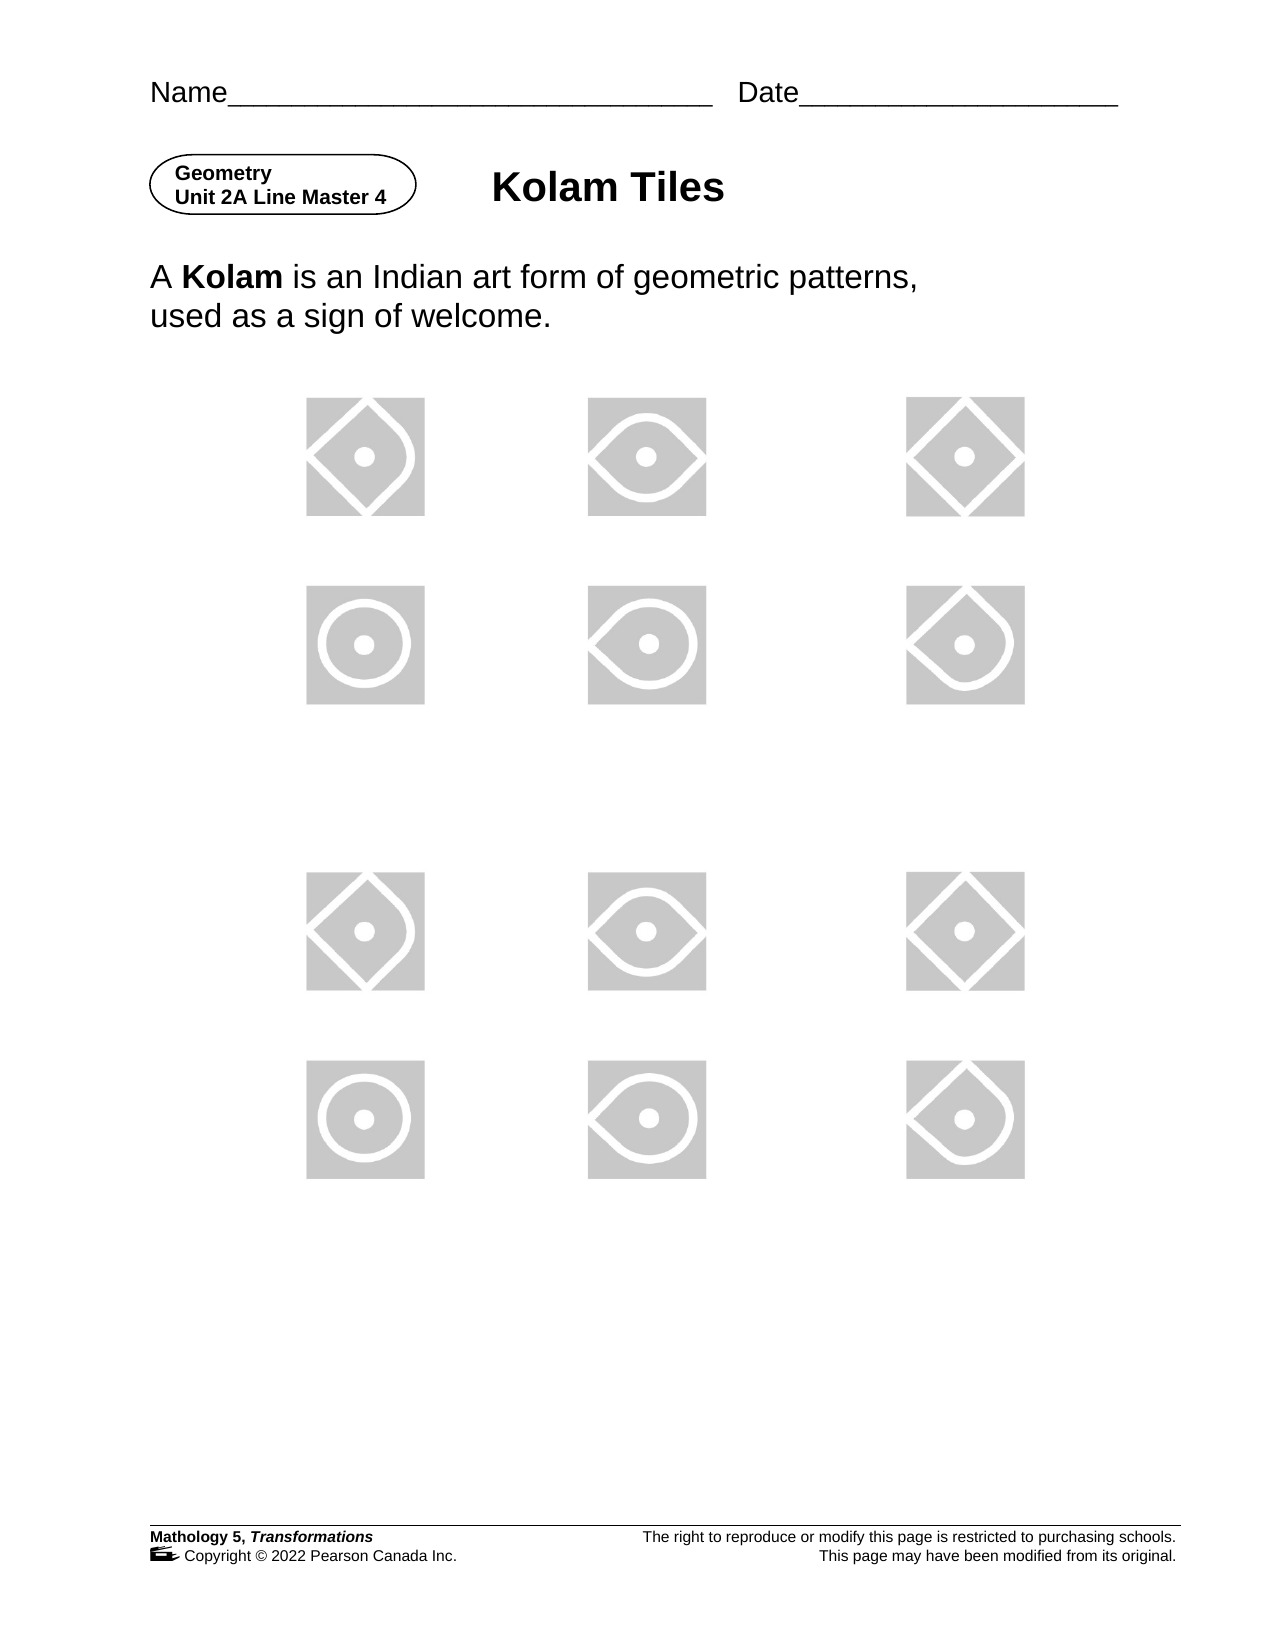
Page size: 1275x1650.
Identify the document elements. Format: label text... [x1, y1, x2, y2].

picture [150, 1546, 180, 1561]
text A Kolam is an Indian art form of geometric patterns, used as a sign of welcome. [150, 258, 1181, 334]
picture [222, 808, 1107, 1245]
picture [222, 334, 1107, 771]
